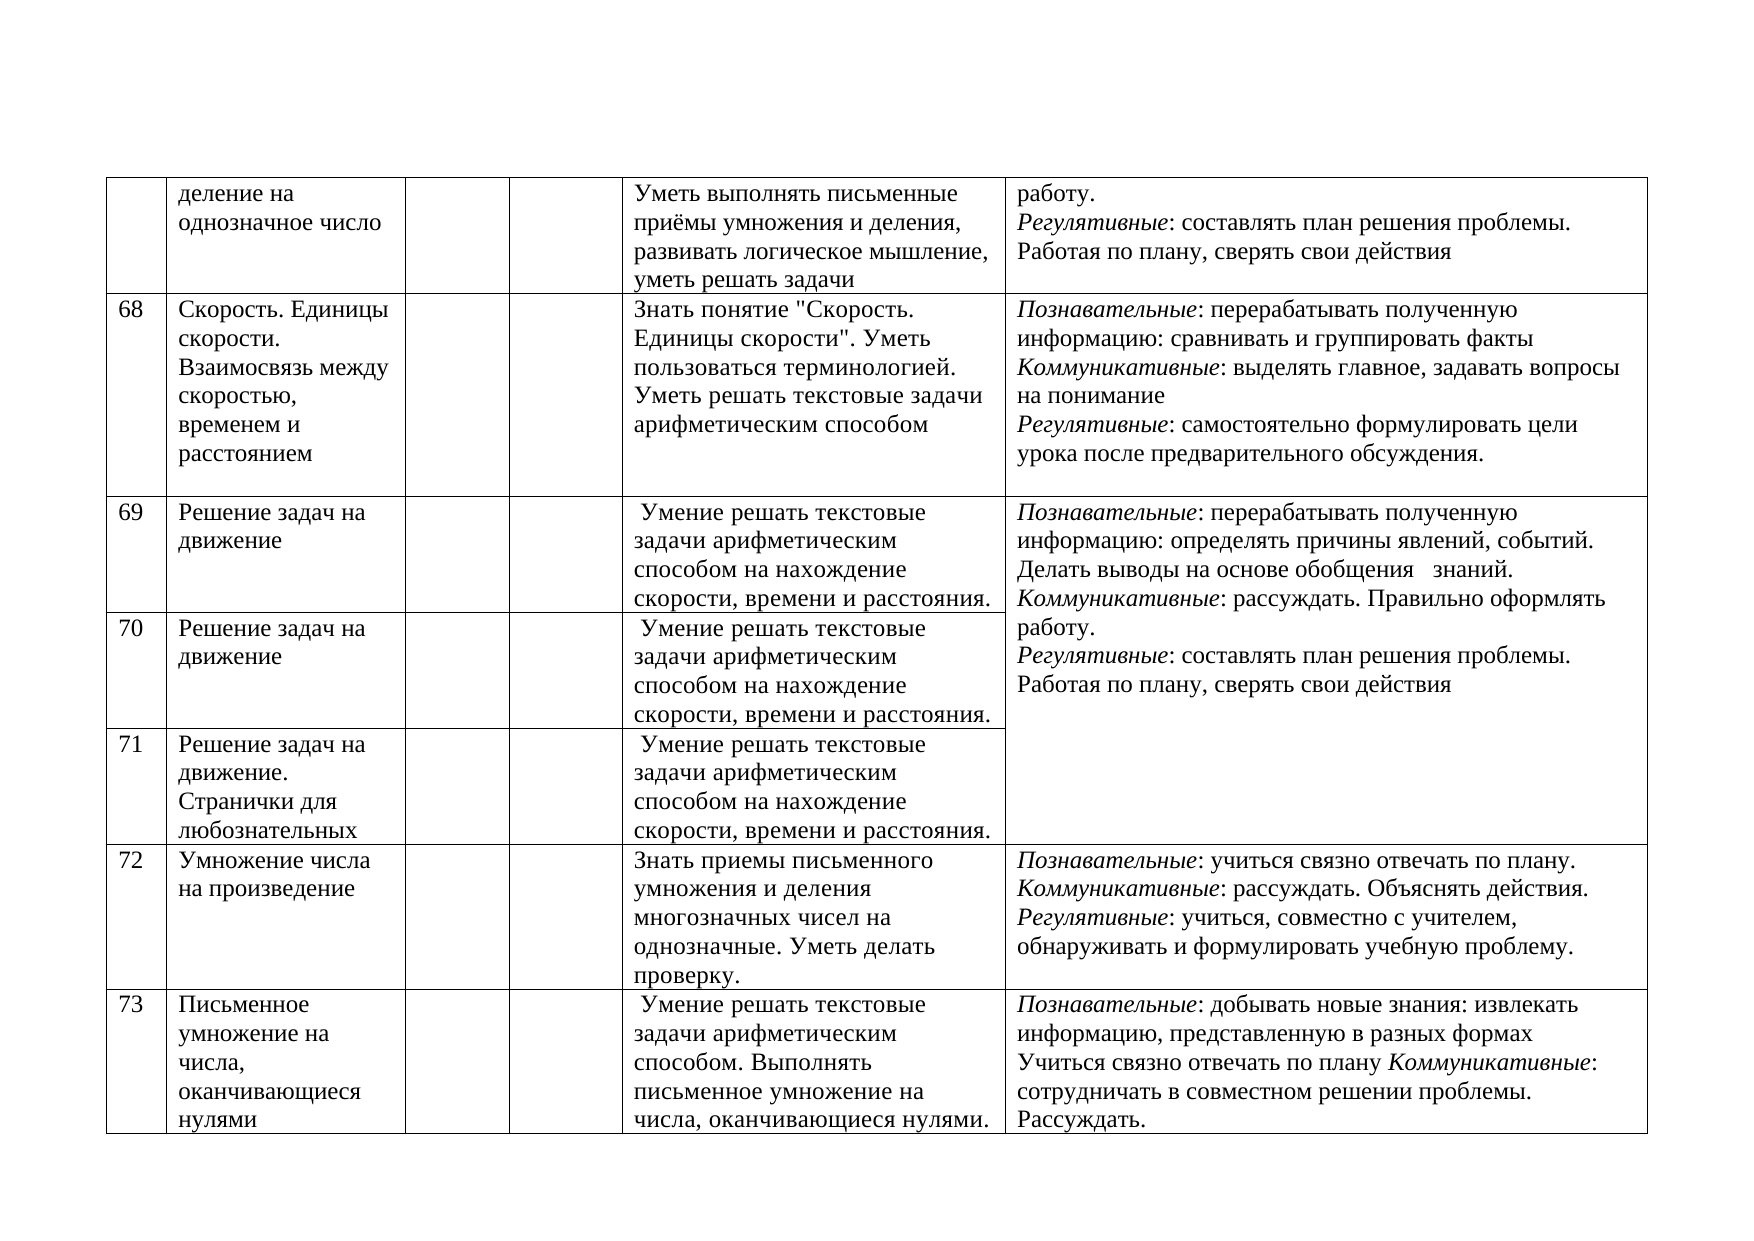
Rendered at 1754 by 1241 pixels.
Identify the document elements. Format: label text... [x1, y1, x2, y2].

table_cell [510, 497, 622, 612]
table_cell [406, 990, 509, 1133]
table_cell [1006, 990, 1647, 1133]
table_cell Умение решать текстовые задачи арифметическим способом на нахождение скорости, времени и расстояния. [623, 613, 1005, 728]
table_cell Решение задач на движение [167, 613, 405, 728]
table_cell [406, 294, 509, 496]
table_cell [406, 178, 509, 293]
table_cell 72 [107, 845, 166, 988]
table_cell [167, 990, 405, 1133]
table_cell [167, 178, 405, 293]
table_cell 73 [107, 990, 166, 1133]
table_cell Знать приемы письменного умножения и деления многозначных чисел на однозначные. Уметь делать проверку. [623, 845, 1005, 988]
table_cell 68 [107, 294, 166, 496]
table_cell Решение задач на движение [167, 497, 405, 612]
table_cell [406, 613, 509, 728]
table_cell 70 [107, 613, 166, 728]
table_cell [406, 729, 509, 844]
table_cell 71 [107, 729, 166, 844]
table_cell [406, 497, 509, 612]
table_cell 69 [107, 497, 166, 612]
table_cell [510, 613, 622, 728]
table_cell Знать понятие "Скорость. Единицы скорости". Уметь пользоваться терминологией. Уметь решать текстовые задачи арифметическим способом [623, 294, 1005, 496]
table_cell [623, 990, 1005, 1133]
table_cell [510, 729, 622, 844]
table_cell Умение решать текстовые задачи арифметическим способом на нахождение скорости, времени и расстояния. [623, 497, 1005, 612]
table_cell Умение решать текстовые задачи арифметическим способом на нахождение скорости, времени и расстояния. [623, 729, 1005, 844]
table_cell [510, 178, 622, 293]
table_cell Решение задач на движение. Странички для любознательных [167, 729, 405, 844]
table_cell Познавательные: перерабатывать полученную информацию: определять причины явлений, событий. Делать выводы на основе обобщения знаний. Коммуникативные: рассуждать. Правильно оформлять работу. Регулятивные: составлять план решения проблемы. Работая по плану, сверять свои действия [1006, 497, 1647, 844]
table_cell [510, 845, 622, 988]
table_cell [623, 178, 1005, 293]
table_cell [510, 990, 622, 1133]
table_cell Умножение числа на произведение [167, 845, 405, 988]
table_cell Познавательные: учиться связно отвечать по плану. Коммуникативные: рассуждать. Объяснять действия. Регулятивные: учиться, совместно с учителем, обнаруживать и формулировать учебную проблему. [1006, 845, 1647, 988]
table_cell [510, 294, 622, 496]
table_cell Скорость. Единицы скорости. Взаимосвязь между скоростью, временем и расстоянием [167, 294, 405, 496]
table_cell [406, 845, 509, 988]
table_cell 67 [107, 178, 166, 293]
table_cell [1006, 178, 1647, 293]
table_cell Познавательные: перерабатывать полученную информацию: сравнивать и группировать факты Коммуникативные: выделять главное, задавать вопросы на понимание Регулятивные: самостоятельно формулировать цели урока после предварительного обсуждения. [1006, 294, 1647, 496]
